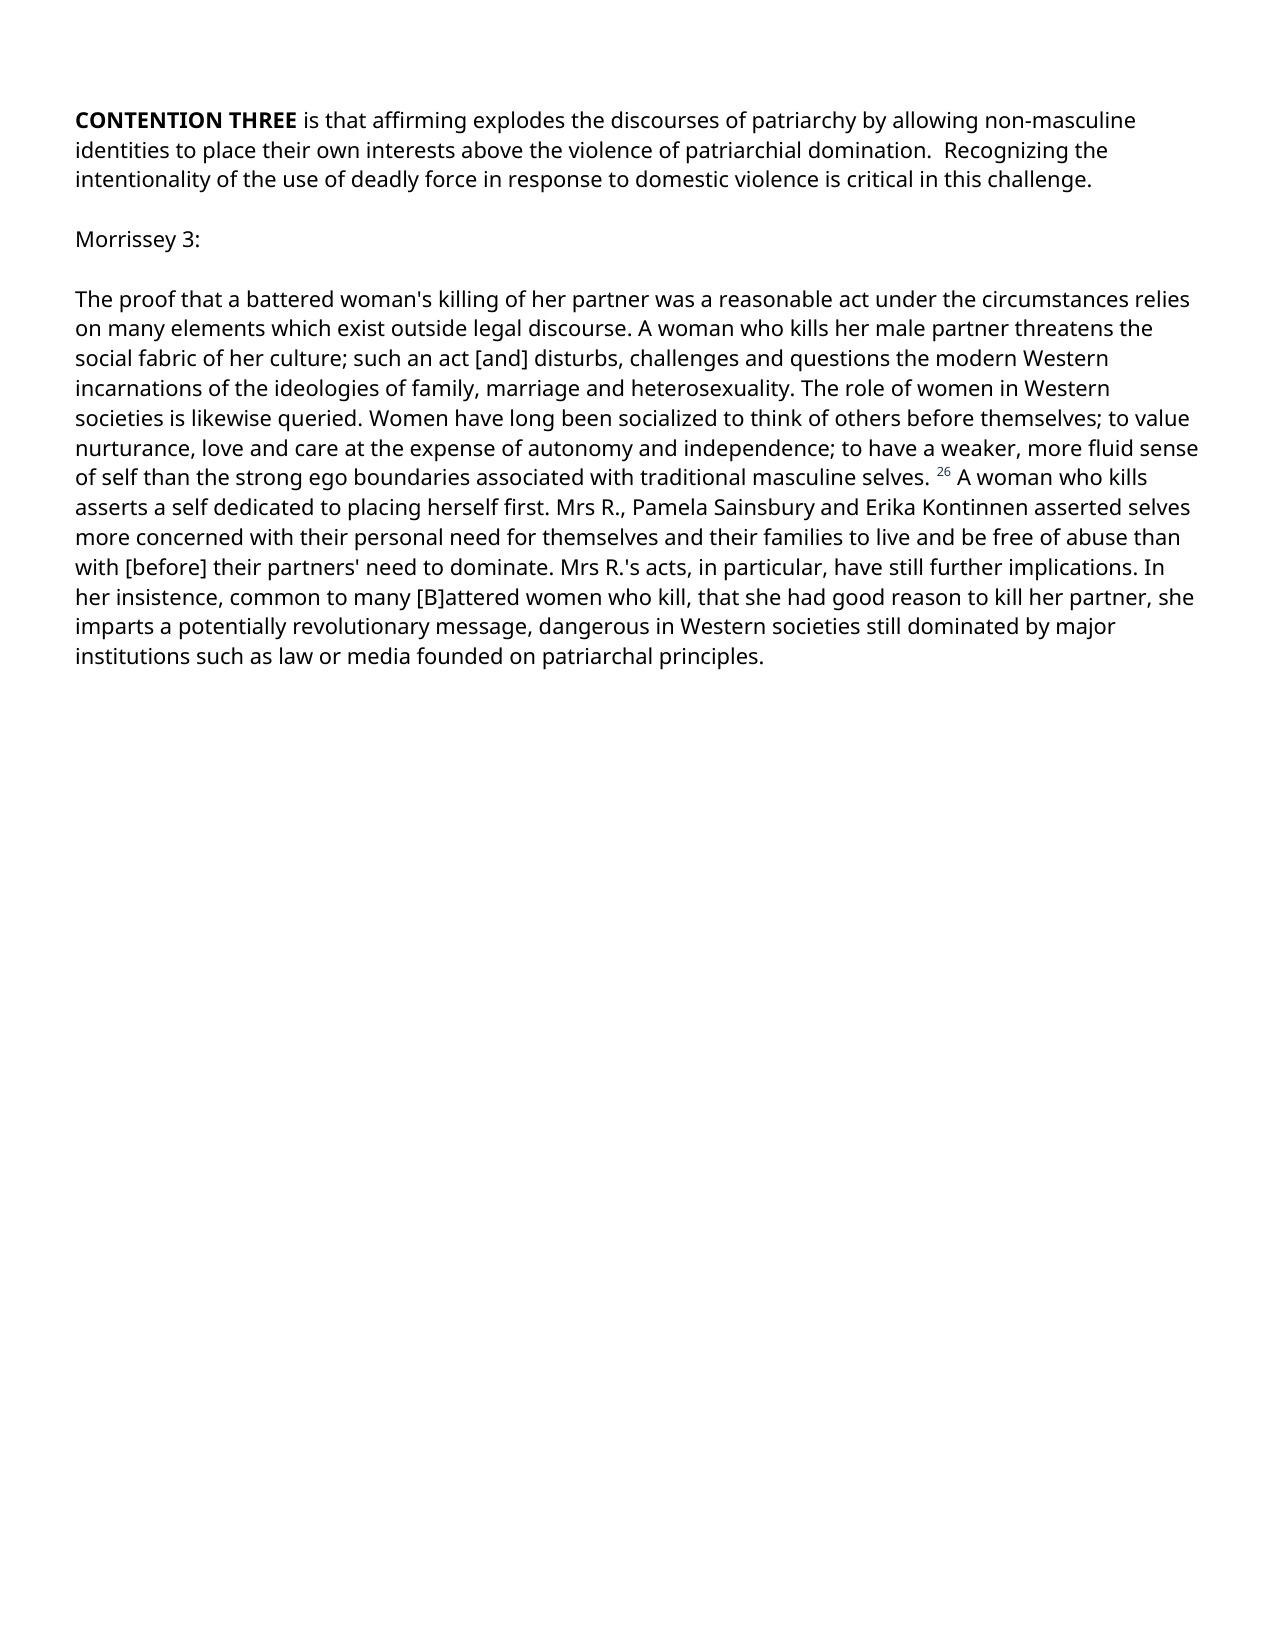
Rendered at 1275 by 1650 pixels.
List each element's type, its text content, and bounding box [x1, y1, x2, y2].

text The proof that a battered woman's killing of her partner was a reasonable act under the circumstances relies on many elements which exist outside legal discourse. A woman who kills her male partner threatens the social fabric of her culture; such an act [and] disturbs, challenges and questions the modern Western incarnations of the ideologies of family, marriage and heterosexuality. The role of women in Western societies is likewise queried. Women have long been socialized to think of others before themselves; to value nurturance, love and care at the expense of autonomy and independence; to have a weaker, more fluid sense of self than the strong ego boundaries associated with traditional masculine selves. 26 A woman who kills asserts a self dedicated to placing herself first. Mrs R., Pamela Sainsbury and Erika Kontinnen asserted selves more concerned with their personal need for themselves and their families to live and be free of abuse than with [before] their partners' need to dominate. Mrs R.'s acts, in particular, have still further implications. In her insistence, common to many [B]attered women who kill, that she had good reason to kill her partner, she imparts a potentially revolutionary message, dangerous in Western societies still dominated by major institutions such as law or media founded on patriarchal principles. [75, 283, 1200, 671]
text CONTENTION THREE is that affirming explodes the discourses of patriarchy by allowing non-masculine identities to place their own interests above the violence of patriarchial domination. Recognizing the intentionality of the use of deadly force in response to domestic violence is critical in this challenge. [75, 105, 1200, 194]
text Morrissey 3: [75, 224, 1200, 254]
